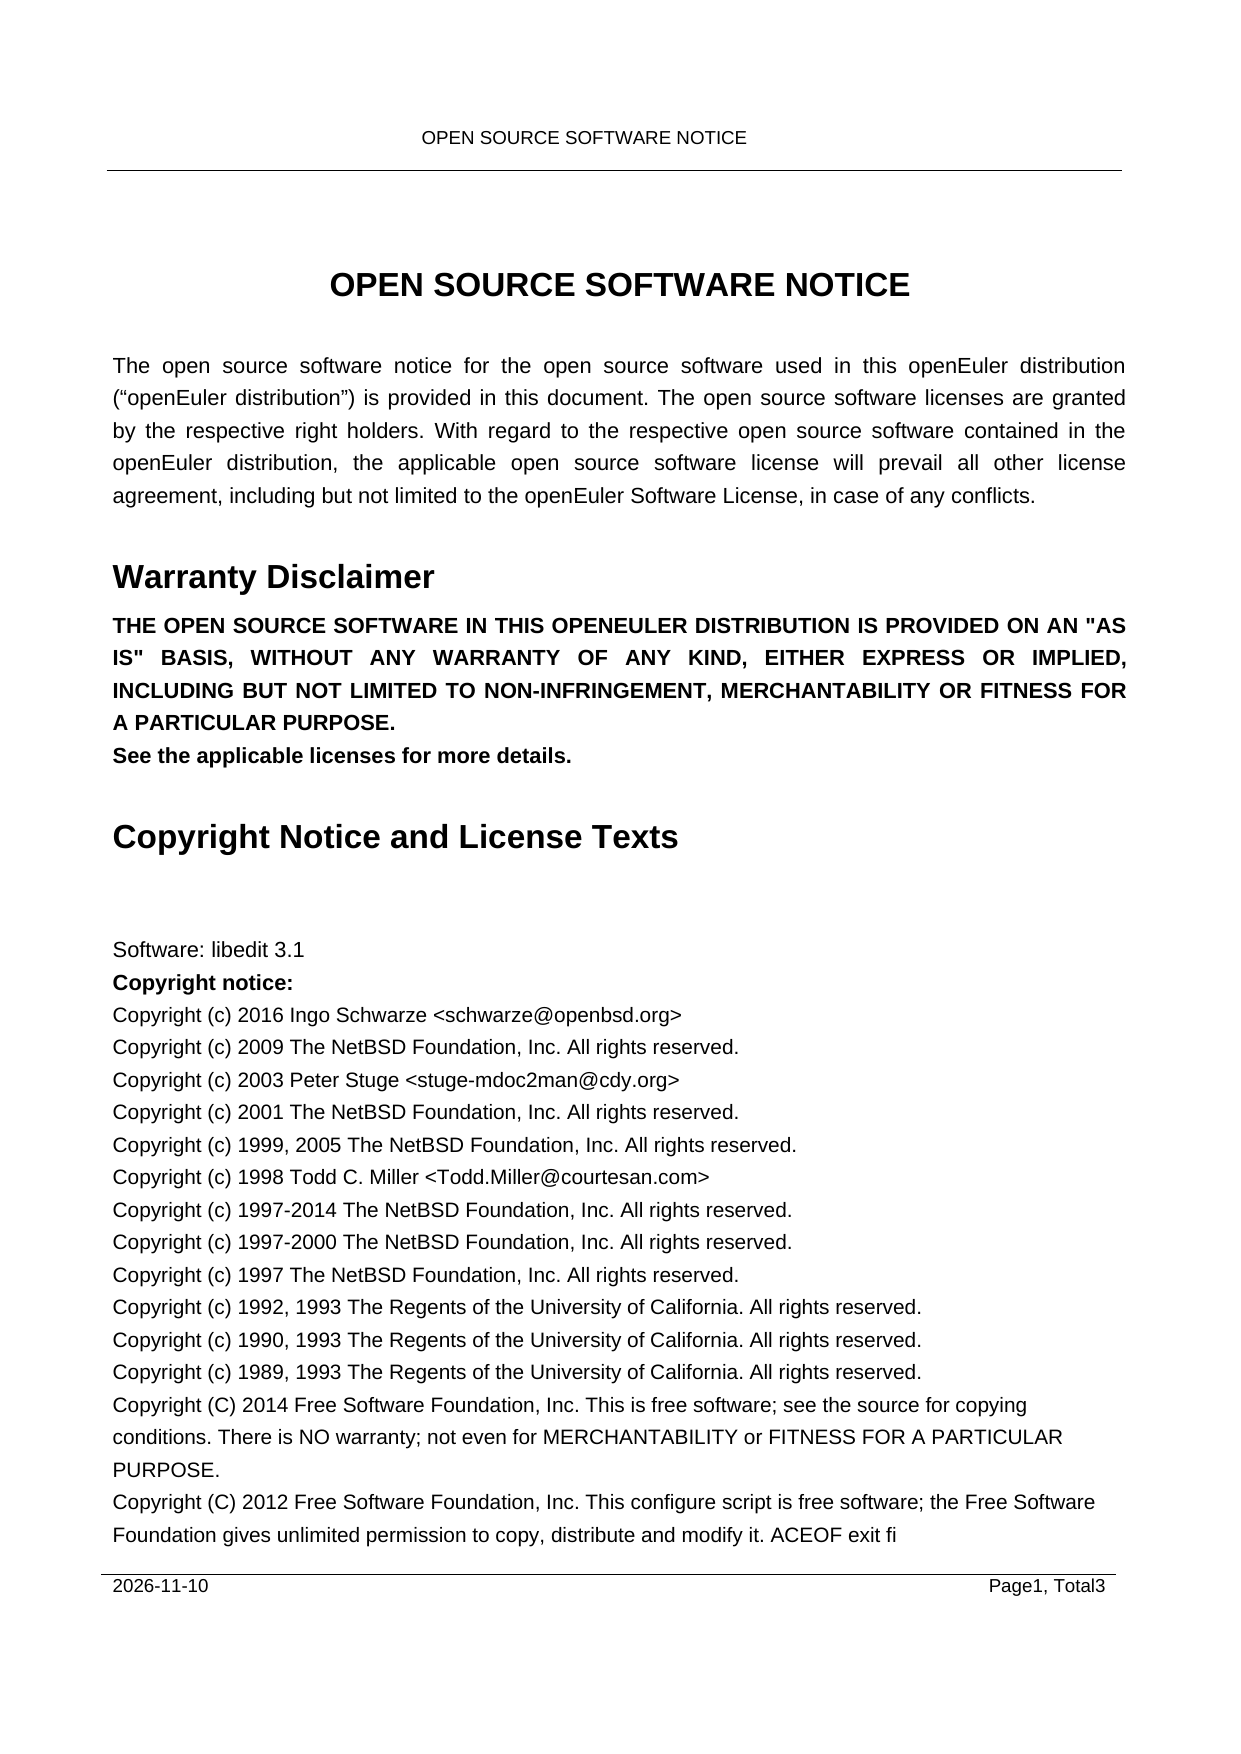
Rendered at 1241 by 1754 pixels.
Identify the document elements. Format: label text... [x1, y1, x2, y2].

text Copyright (c) 1998 Todd C. Miller <Todd.Miller@courtesan.com> [112, 1161, 1128, 1193]
text Copyright (c) 1999, 2005 The NetBSD Foundation, Inc. All rights reserved. [112, 1128, 1128, 1161]
text Copyright notice: [112, 966, 1128, 998]
text Copyright (c) 1992, 1993 The Regents of the University of California. All rights reserved. [112, 1291, 1128, 1323]
text OPEN SOURCE SOFTWARE NOTICE [112, 251, 1128, 316]
text Copyright (C) 2014 Free Software Foundation, Inc. This is free software; see the source for copying conditions. There is NO warranty; not even for MERCHANTABILITY or FITNESS FOR A PARTICULAR PURPOSE. [112, 1388, 1128, 1486]
text Copyright (c) 2016 Ingo Schwarze <schwarze@openbsd.org> [112, 998, 1128, 1031]
text Warranty Disclaimer [112, 544, 1128, 609]
text Copyright (c) 1990, 1993 The Regents of the University of California. All rights reserved. [112, 1323, 1128, 1356]
text Copyright (c) 1997-2000 The NetBSD Foundation, Inc. All rights reserved. [112, 1226, 1128, 1258]
text Copyright (c) 1989, 1993 The Regents of the University of California. All rights reserved. [112, 1356, 1128, 1388]
text Copyright (c) 1997 The NetBSD Foundation, Inc. All rights reserved. [112, 1258, 1128, 1291]
text Copyright (c) 2003 Peter Stuge <stuge-mdoc2man@cdy.org> [112, 1063, 1128, 1096]
text Copyright Notice and License Texts [112, 804, 1128, 869]
text THE OPEN SOURCE SOFTWARE IN THIS OPENEULER DISTRIBUTION IS PROVIDED ON AN "AS IS" BASIS, WITHOUT ANY WARRANTY OF ANY KIND, EITHER EXPRESS OR IMPLIED, INCLUDING BUT NOT LIMITED TO NON-INFRINGEMENT, MERCHANTABILITY OR FITNESS FOR A PARTICULAR PURPOSE. See the applicable licenses for more details. [112, 609, 1128, 771]
text Copyright (c) 1997-2014 The NetBSD Foundation, Inc. All rights reserved. [112, 1193, 1128, 1226]
text Copyright (c) 2009 The NetBSD Foundation, Inc. All rights reserved. [112, 1031, 1128, 1063]
text Copyright (C) 2012 Free Software Foundation, Inc. This configure script is free software; the Free Software Foundation gives unlimited permission to copy, distribute and modify it. ACEOF exit fi [112, 1486, 1128, 1551]
text The open source software notice for the open source software used in this openEuler distribution (“openEuler distribution”) is provided in this document. The open source software licenses are granted by the respective right holders. With regard to the respective open source software contained in the openEuler distribution, the applicable open source software license will prevail all other license agreement, including but not limited to the openEuler Software License, in case of any conflicts. [112, 349, 1128, 511]
text Software: libedit 3.1 [112, 933, 1128, 966]
text Copyright (c) 2001 The NetBSD Foundation, Inc. All rights reserved. [112, 1096, 1128, 1128]
